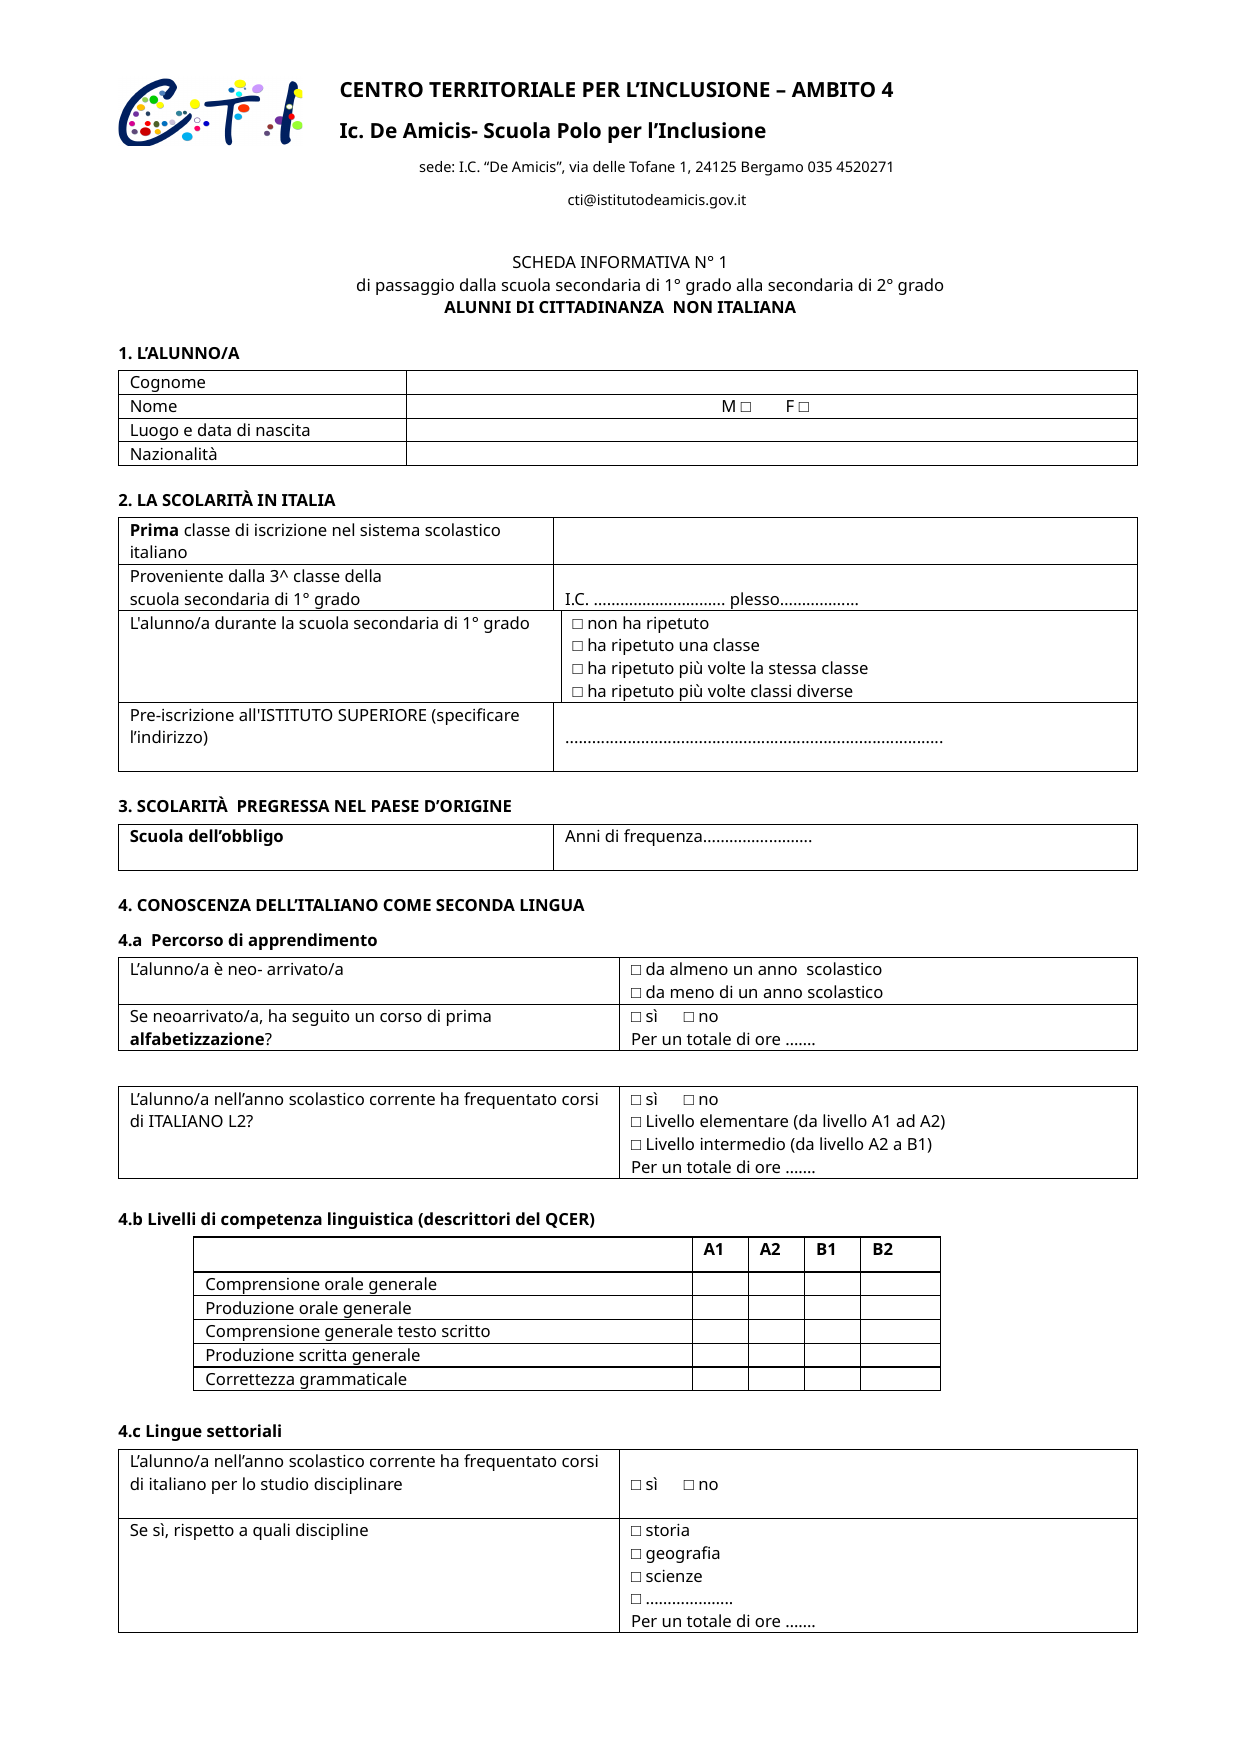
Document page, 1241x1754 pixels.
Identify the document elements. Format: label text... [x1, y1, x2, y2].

table_cell [749, 1368, 804, 1390]
table_cell [861, 1296, 940, 1319]
text 4.b Livelli di competenza linguistica (descrittori del QCER) [118, 1208, 1122, 1230]
table_cell [805, 1273, 860, 1295]
table_cell [861, 1344, 940, 1366]
table_header □ sì □ no [620, 1450, 1137, 1518]
table_cell Nazionalità [119, 442, 406, 465]
table_cell Produzione orale generale [194, 1296, 692, 1319]
table_cell [861, 1273, 940, 1295]
table_cell [805, 1320, 860, 1343]
text di passaggio dalla scuola secondaria di 1° grado alla secondaria di 2° grado [118, 273, 1122, 296]
table_cell I.C. ………………………... plesso……………… [554, 565, 1137, 610]
text 4.a Percorso di apprendimento [118, 928, 1122, 951]
table_cell Correttezza grammaticale [194, 1368, 692, 1390]
table_cell Comprensione generale testo scritto [194, 1320, 692, 1343]
table_cell [749, 1296, 804, 1319]
text 4.c Lingue settoriali [118, 1420, 1122, 1443]
text 2. LA SCOLARITÀ IN ITALIA [118, 489, 1122, 511]
table_cell Comprensione orale generale [194, 1273, 692, 1295]
table_header [407, 371, 1137, 394]
table_cell □ storia □ geografia □ scienze □ ……………….. Per un totale di ore ……. [620, 1519, 1137, 1632]
table_cell □ sì □ no Per un totale di ore ……. [620, 1005, 1137, 1050]
text 1. L’ALUNNO/A [118, 341, 1122, 364]
table_header L’alunno/a è neo- arrivato/a [119, 958, 619, 1003]
table_cell [861, 1368, 940, 1390]
table_header B2 [861, 1238, 940, 1271]
table_cell [805, 1344, 860, 1366]
table_cell [749, 1273, 804, 1295]
table_cell Pre-iscrizione all'ISTITUTO SUPERIORE (specificare l’indirizzo) [119, 703, 553, 771]
table_header □ sì □ no □ Livello elementare (da livello A1 ad A2) □ Livello intermedio (da livello A2 a B1) Per un totale di ore ……. [620, 1087, 1137, 1178]
table_header □ da almeno un anno scolastico □ da meno di un anno scolastico [620, 958, 1137, 1003]
table_cell Nome [119, 395, 406, 417]
table_header [194, 1238, 692, 1271]
text ALUNNI DI CITTADINANZA NON ITALIANA [118, 296, 1122, 318]
table_cell [407, 442, 1137, 465]
table_cell [805, 1368, 860, 1390]
table_cell Se neoarrivato/a, ha seguito un corso di prima alfabetizzazione? [119, 1005, 619, 1050]
table_cell Produzione scritta generale [194, 1344, 692, 1366]
table_header L’alunno/a nell’anno scolastico corrente ha frequentato corsi di ITALIANO L2? [119, 1087, 619, 1178]
table_header Scuola dell’obbligo [119, 825, 553, 870]
table_header Cognome [119, 371, 406, 394]
table_cell [805, 1296, 860, 1319]
table_header L’alunno/a nell’anno scolastico corrente ha frequentato corsi di italiano per lo studio disciplinare [119, 1450, 619, 1518]
table_cell ..................................................................................... [554, 703, 1137, 771]
table_cell [693, 1368, 748, 1390]
table_cell [749, 1320, 804, 1343]
table_header [554, 518, 1137, 564]
table_cell [693, 1296, 748, 1319]
table_cell Se sì, rispetto a quali discipline [119, 1519, 619, 1632]
table_cell [693, 1273, 748, 1295]
table_header A2 [749, 1238, 804, 1271]
table_header Prima classe di iscrizione nel sistema scolastico italiano [119, 518, 553, 564]
text SCHEDA INFORMATIVA N° 1 [118, 250, 1122, 273]
table_cell [693, 1320, 748, 1343]
table_header B1 [805, 1238, 860, 1271]
table_cell [693, 1344, 748, 1366]
table_cell [861, 1320, 940, 1343]
table_cell M □ F □ [407, 395, 1137, 417]
table_header Anni di frequenza……………………. [554, 825, 1137, 870]
table_cell [749, 1344, 804, 1366]
table_cell □ non ha ripetuto □ ha ripetuto una classe □ ha ripetuto più volte la stessa classe □ ha ripetuto più volte classi diverse [562, 611, 1137, 702]
table_cell [407, 419, 1137, 441]
text 3. SCOLARITÀ PREGRESSA NEL PAESE D’ORIGINE [118, 795, 1122, 818]
table_cell Luogo e data di nascita [119, 419, 406, 441]
text 4. CONOSCENZA DELL’ITALIANO COME SECONDA LINGUA [118, 894, 1122, 917]
table_cell L'alunno/a durante la scuola secondaria di 1° grado [119, 611, 561, 702]
table_cell Proveniente dalla 3^ classe della scuola secondaria di 1° grado [119, 565, 553, 610]
table_header A1 [693, 1238, 748, 1271]
